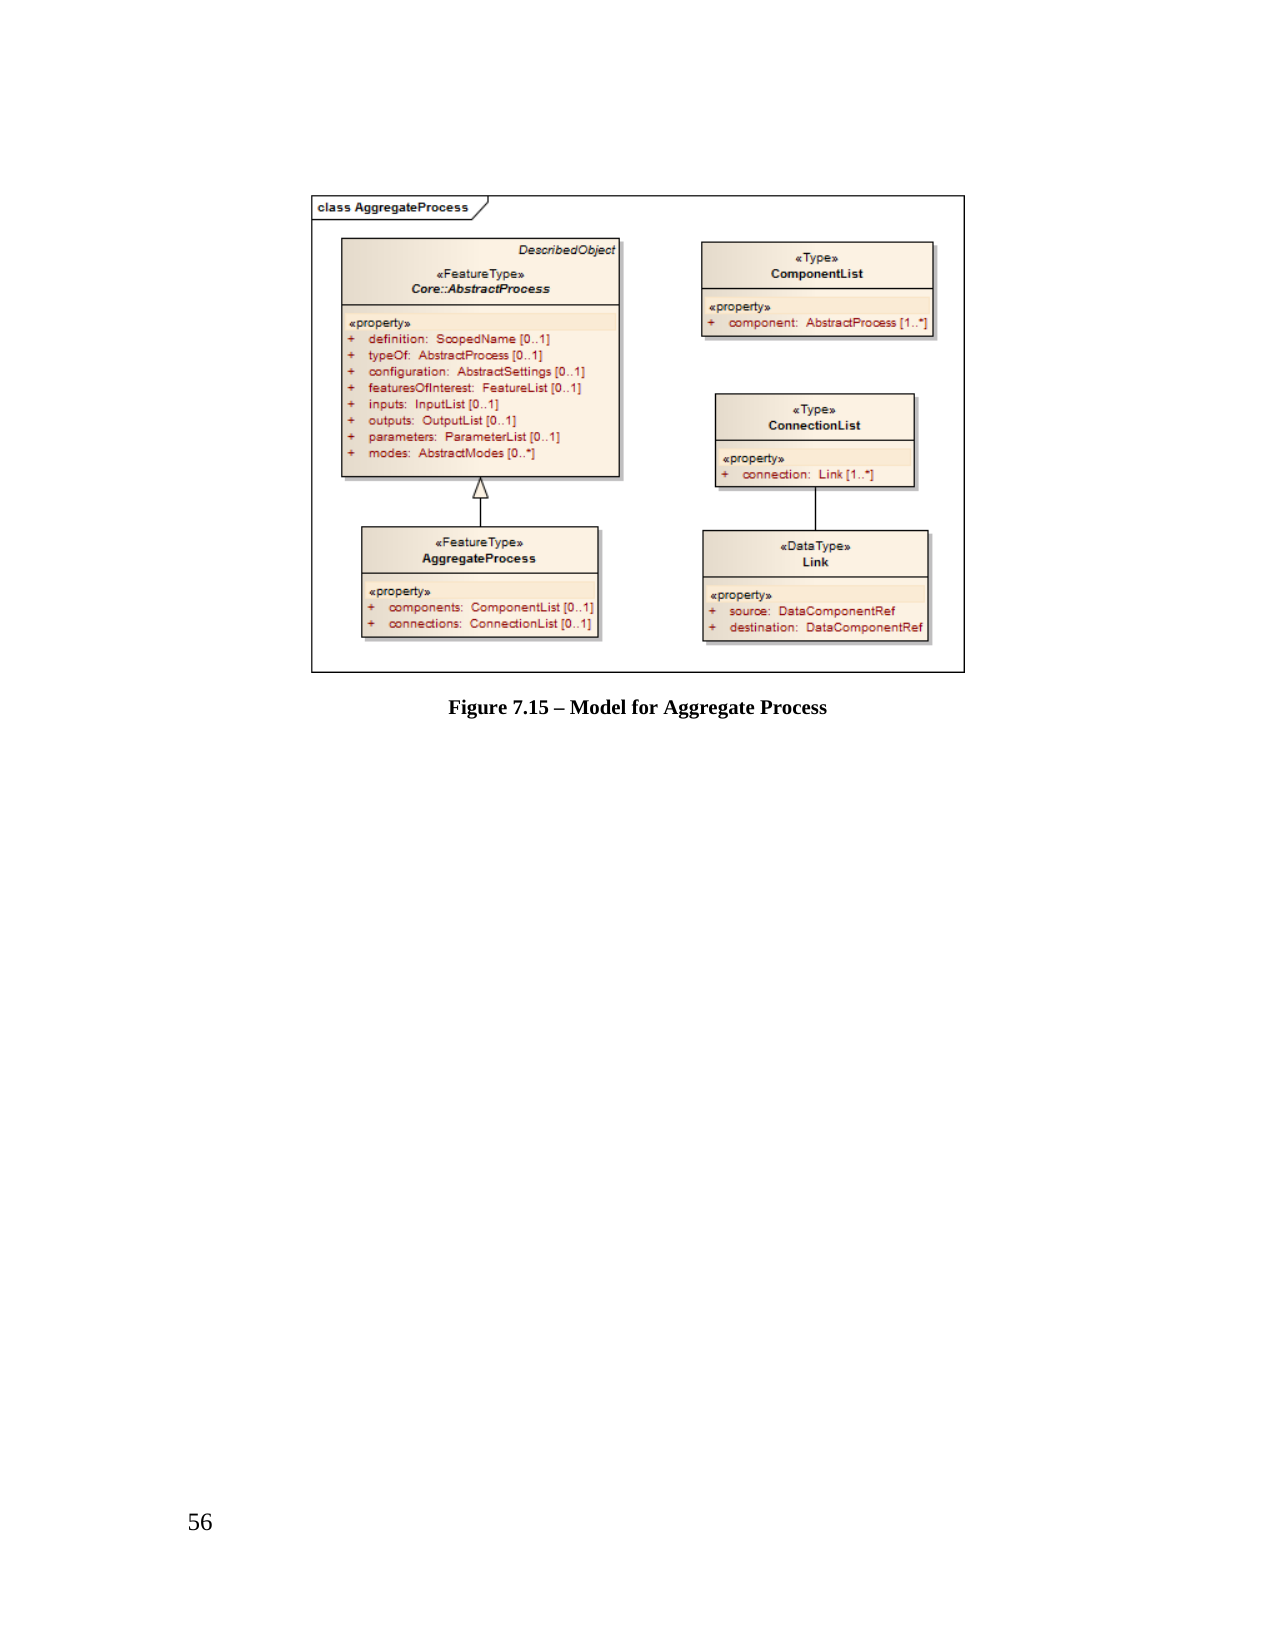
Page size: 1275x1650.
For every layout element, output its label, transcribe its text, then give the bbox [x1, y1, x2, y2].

picture [310, 195, 965, 673]
title Figure 7.15 – Model for Aggregate Process [187, 695, 1087, 719]
